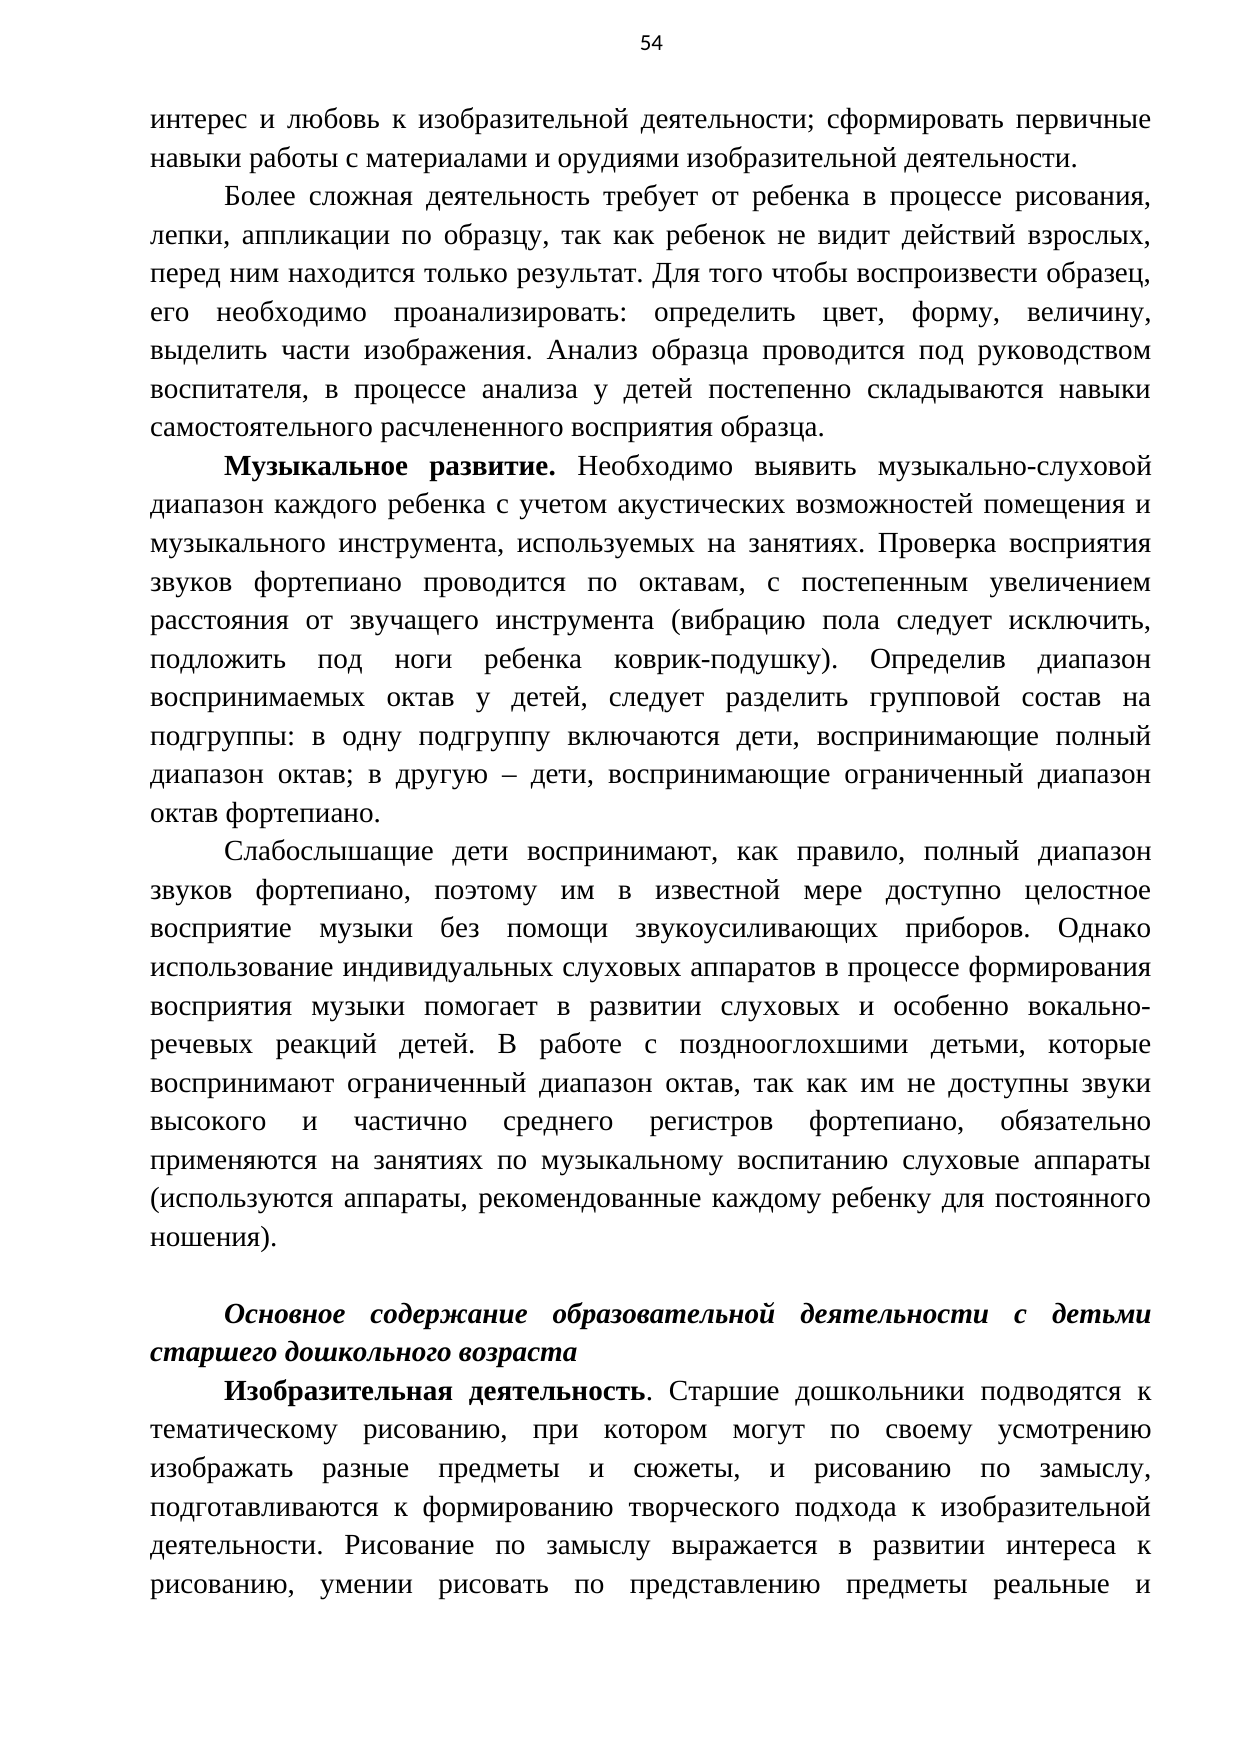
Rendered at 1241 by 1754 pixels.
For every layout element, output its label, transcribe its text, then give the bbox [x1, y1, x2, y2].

text Основное содержание образовательной деятельности с детьми старшего дошкольного возраста [150, 1296, 1152, 1368]
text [150, 1373, 1152, 1599]
text Более сложная деятельность требует от ребенка в процессе рисования, лепки, аппликации по образцу, так как ребенок не видит действий взрослых, перед ним находится только результат. Для того чтобы воспроизвести образец, его необходимо проанализировать: определить цвет, форму, величину, выделить части изображения. Анализ образца проводится под руководством воспитателя, в процессе анализа у детей постепенно складываются навыки самостоятельного расчлененного восприятия образца. [150, 178, 1152, 443]
text Слабослышащие дети воспринимают, как правило, полный диапазон звуков фортепиано, поэтому им в известной мере доступно целостное восприятие музыки без помощи звукоусиливающих приборов. Однако использование индивидуальных слуховых аппаратов в процессе формирования восприятия музыки помогает в развитии слуховых и особенно вокально-речевых реакций детей. В работе с позднооглохшими детьми, которые воспринимают ограниченный диапазон октав, так как им не доступны звуки высокого и частично среднего регистров фортепиано, обязательно применяются на занятиях по музыкальному воспитанию слуховые аппараты (используются аппараты, рекомендованные каждому ребенку для постоянного ношения). [150, 833, 1152, 1252]
text Музыкальное развитие. Необходимо выявить музыкально-слуховой диапазон каждого ребенка с учетом акустических возможностей помещения и музыкального инструмента, используемых на занятиях. Проверка восприятия звуков фортепиано проводится по октавам, с постепенным увеличением расстояния от звучащего инструмента (вибрацию пола следует исключить, подложить под ноги ребенка коврик-подушку). Определив диапазон воспринимаемых октав у детей, следует разделить групповой состав на подгруппы: в одну подгруппу включаются дети, воспринимающие полный диапазон октав; в другую – дети, воспринимающие ограниченный диапазон октав фортепиано. [150, 448, 1152, 828]
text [150, 101, 1152, 173]
